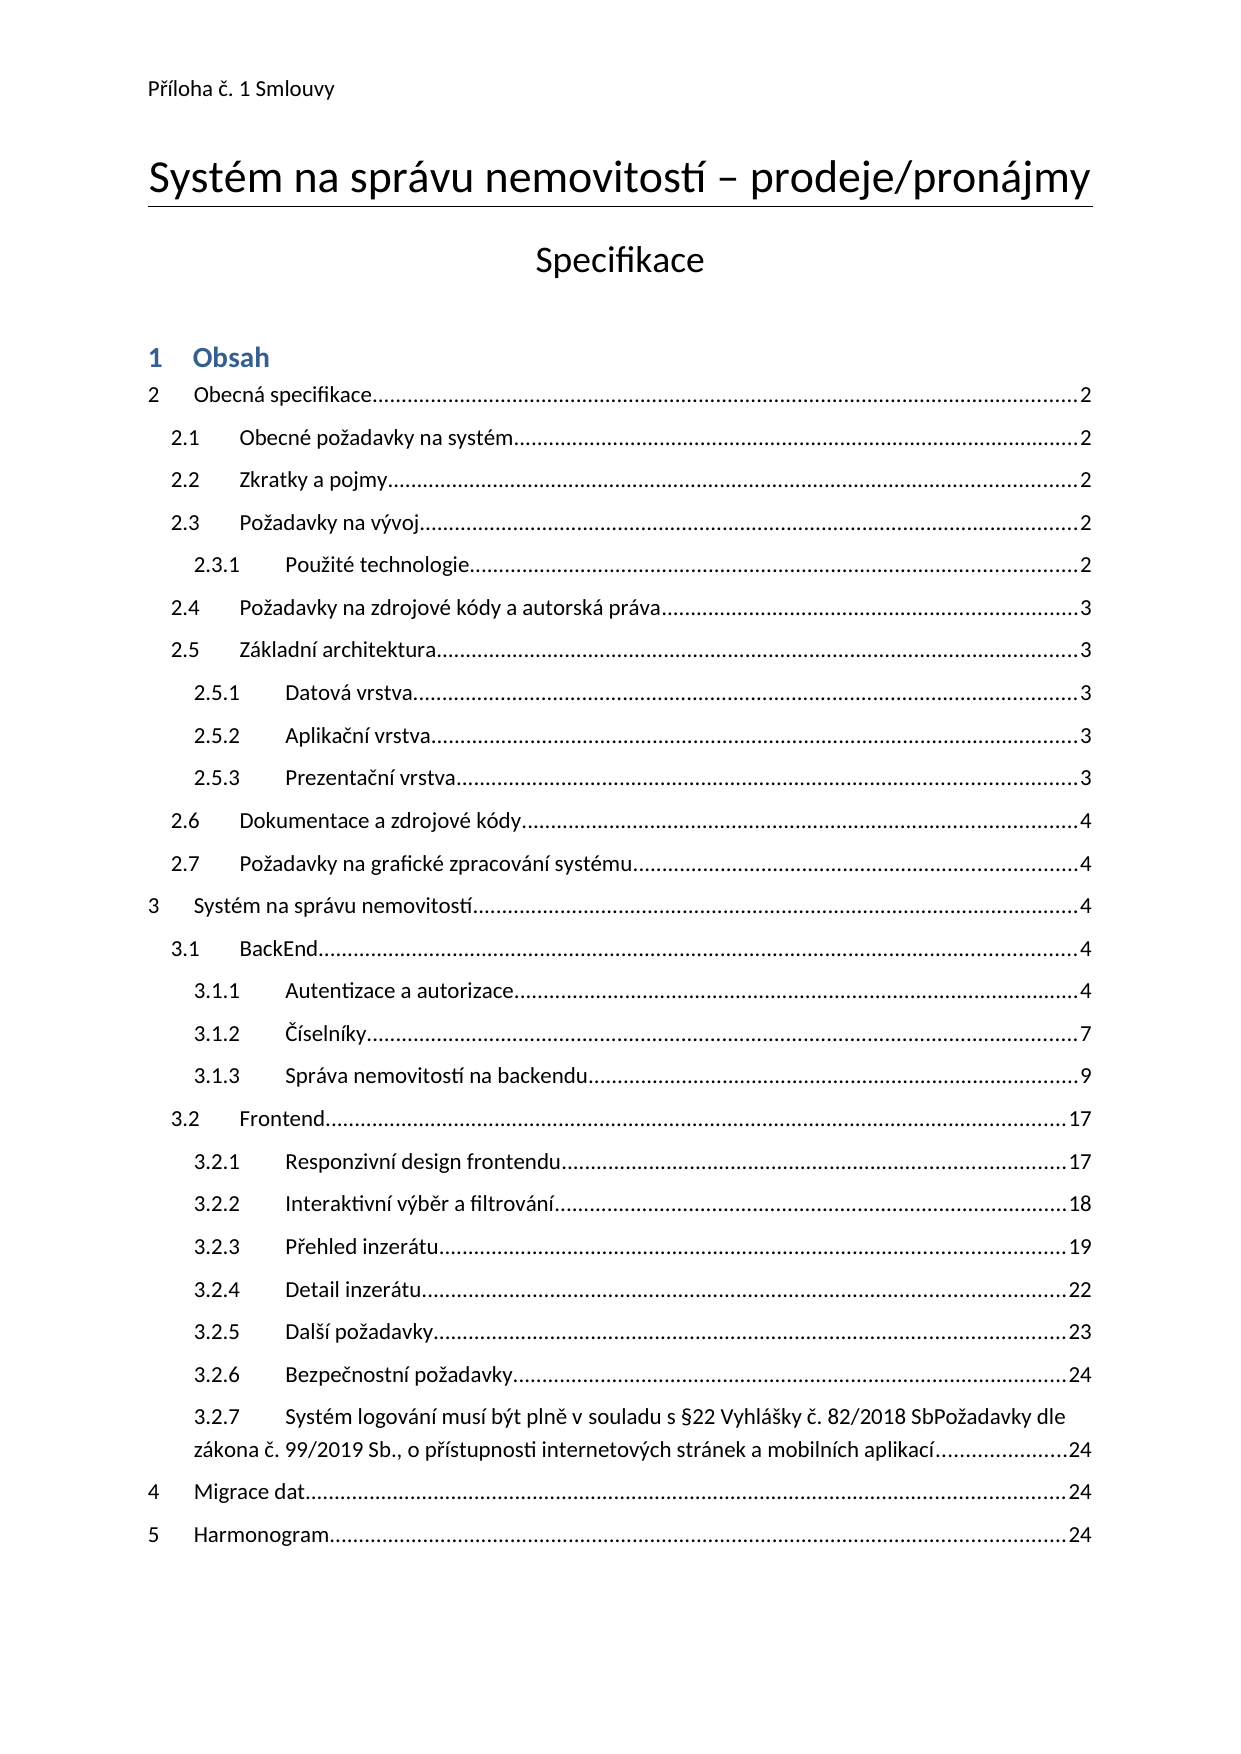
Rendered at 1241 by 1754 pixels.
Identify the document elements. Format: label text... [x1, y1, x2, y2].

text Systém na správu nemovitostí – prodeje/pronájmy [148, 148, 1093, 206]
text Specifikace [148, 236, 1093, 282]
